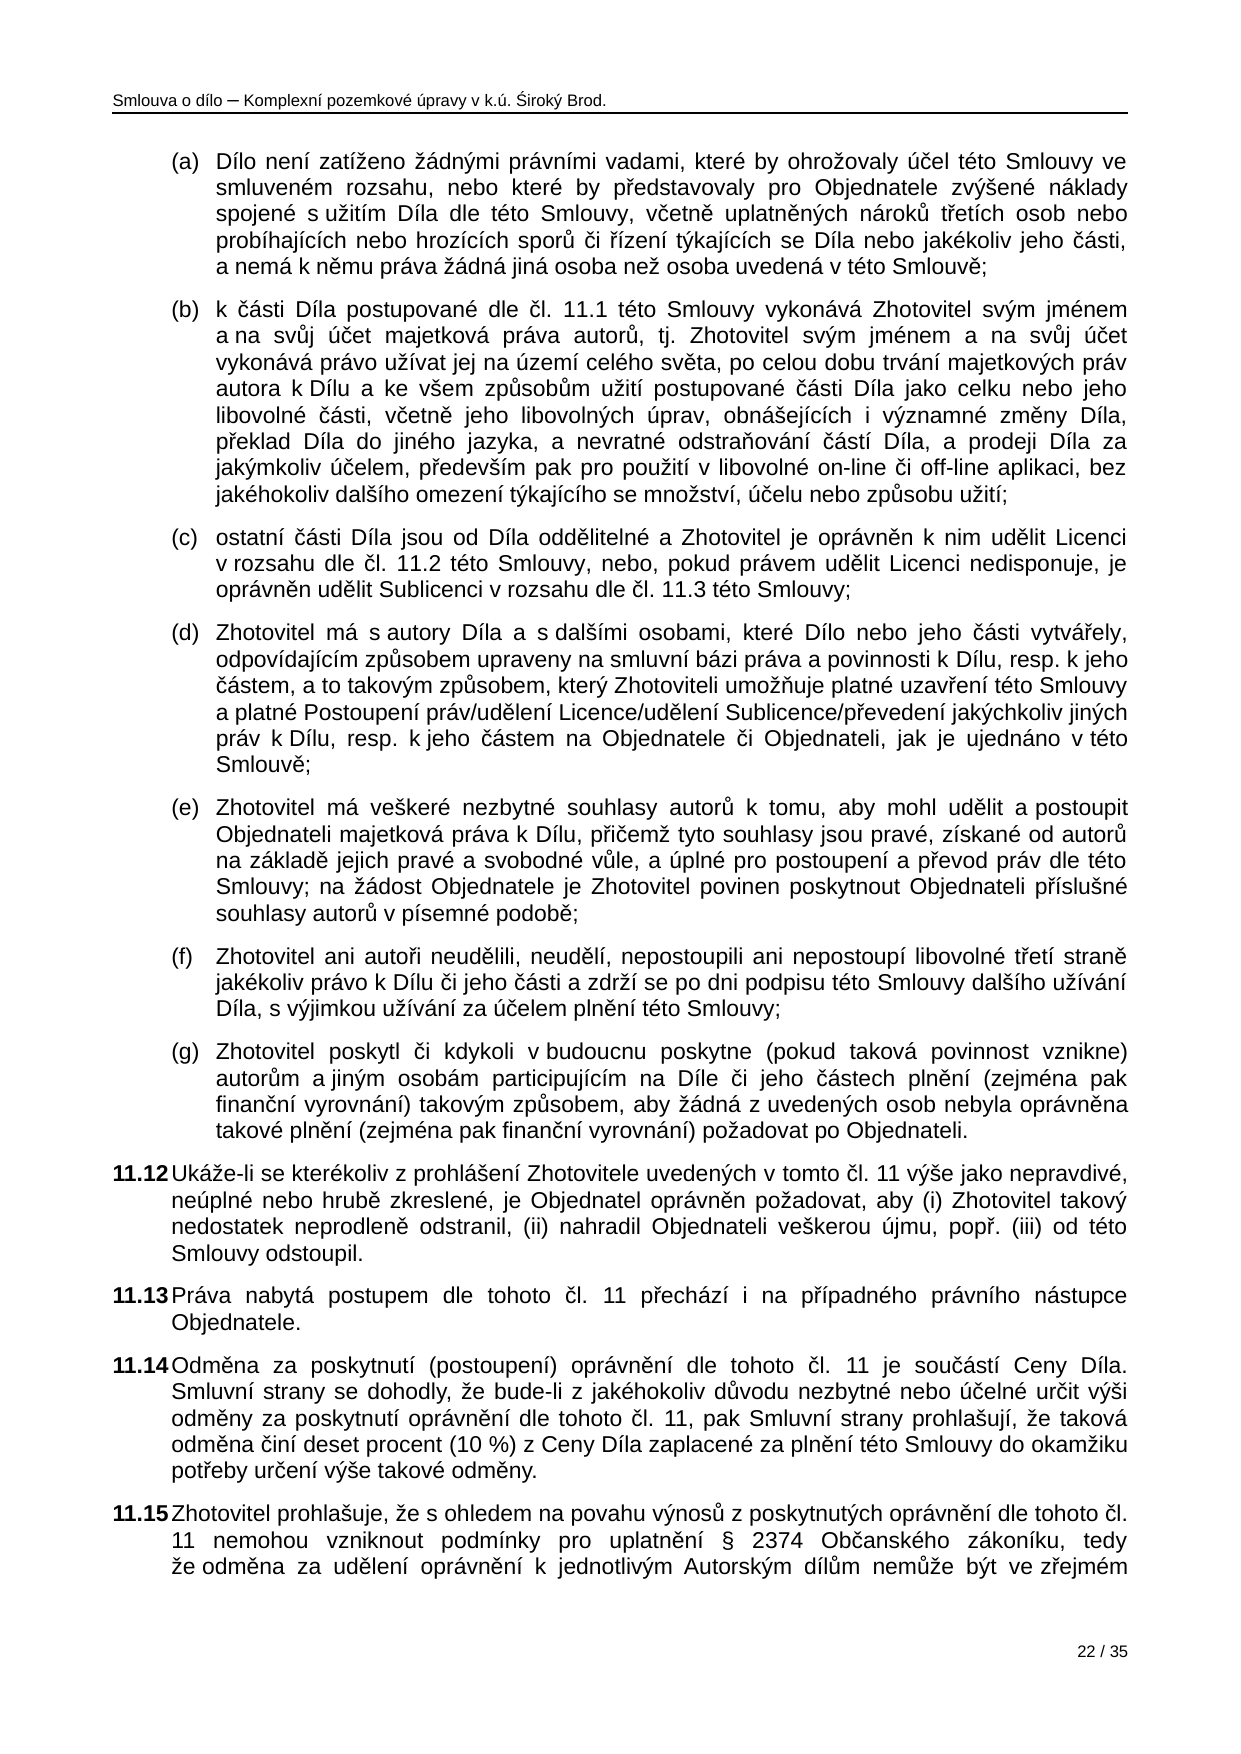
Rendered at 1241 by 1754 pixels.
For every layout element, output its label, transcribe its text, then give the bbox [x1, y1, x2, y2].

text Práva nabytá postupem dle tohoto čl. 11 přechází i na případného právního nástupce Objednatele. [112, 1282, 1128, 1335]
text k části Díla postupované dle čl. 11.1 této Smlouvy vykonává Zhotovitel svým jménem a na svůj účet majetková práva autorů, tj. Zhotovitel svým jménem a na svůj účet vykonává právo užívat jej na území celého světa, po celou dobu trvání majetkových práv autora k Dílu a ke všem způsobům užití postupované části Díla jako celku nebo jeho libovolné části, včetně jeho libovolných úprav, obnášejících i významné změny Díla, překlad Díla do jiného jazyka, a nevratné odstraňování částí Díla, a prodeji Díla za jakýmkoliv účelem, především pak pro použití v libovolné on-line či off-line aplikaci, bez jakéhokoliv dalšího omezení týkajícího se množství, účelu nebo způsobu užití; [171, 296, 1128, 507]
list Dílo není zatíženo žádnými právními vadami, které by ohrožovaly účel této Smlouvy ve smluveném rozsahu, nebo které by představovaly pro Objednatele zvýšené náklady spojené s užitím Díla dle této Smlouvy, včetně uplatněných nároků třetích osob nebo probíhajících nebo hrozících sporů či řízení týkajících se Díla nebo jakékoliv jeho části, a nemá k němu práva žádná jiná osoba než osoba uvedená v této Smlouvě; [171, 148, 1128, 279]
text Zhotovitel má s autory Díla a s dalšími osobami, které Dílo nebo jeho části vytvářely, odpovídajícím způsobem upraveny na smluvní bázi práva a povinnosti k Dílu, resp. k jeho částem, a to takovým způsobem, který Zhotoviteli umožňuje platné uzavření této Smlouvy a platné Postoupení práv/udělení Licence/udělení Sublicence/převedení jakýchkoliv jiných práv k Dílu, resp. k jeho částem na Objednatele či Objednateli, jak je ujednáno v této Smlouvě; [171, 619, 1128, 777]
text Odměna za poskytnutí (postoupení) oprávnění dle tohoto čl. 11 je součástí Ceny Díla. Smluvní strany se dohodly, že bude-li z jakéhokoliv důvodu nezbytné nebo účelné určit výši odměny za poskytnutí oprávnění dle tohoto čl. 11, pak Smluvní strany prohlašují, že taková odměna činí deset procent (10 %) z Ceny Díla zaplacené za plnění této Smlouvy do okamžiku potřeby určení výše takové odměny. [112, 1352, 1128, 1484]
text Zhotovitel poskytl či kdykoli v budoucnu poskytne (pokud taková povinnost vznikne) autorům a jiným osobám participujícím na Díle či jeho částech plnění (zejména pak finanční vyrovnání) takovým způsobem, aby žádná z uvedených osob nebyla oprávněna takové plnění (zejména pak finanční vyrovnání) požadovat po Objednateli. [171, 1038, 1128, 1144]
text ostatní části Díla jsou od Díla oddělitelné a Zhotovitel je oprávněn k nim udělit Licenci v rozsahu dle čl. 11.2 této Smlouvy, nebo, pokud právem udělit Licenci nedisponuje, je oprávněn udělit Sublicenci v rozsahu dle čl. 11.3 této Smlouvy; [171, 524, 1128, 603]
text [112, 1500, 1128, 1579]
text Ukáže-li se kterékoliv z prohlášení Zhotovitele uvedených v tomto čl. 11 výše jako nepravdivé, neúplné nebo hrubě zkreslené, je Objednatel oprávněn požadovat, aby (i) Zhotovitel takový nedostatek neprodleně odstranil, (ii) nahradil Objednateli veškerou újmu, popř. (iii) od této Smlouvy odstoupil. [112, 1160, 1128, 1266]
text Zhotovitel ani autoři neudělili, neudělí, nepostoupili ani nepostoupí libovolné třetí straně jakékoliv právo k Dílu či jeho části a zdrží se po dni podpisu této Smlouvy dalšího užívání Díla, s výjimkou užívání za účelem plnění této Smlouvy; [171, 943, 1128, 1022]
text Zhotovitel má veškeré nezbytné souhlasy autorů k tomu, aby mohl udělit a postoupit Objednateli majetková práva k Dílu, přičemž tyto souhlasy jsou pravé, získané od autorů na základě jejich pravé a svobodné vůle, a úplné pro postoupení a převod práv dle této Smlouvy; na žádost Objednatele je Zhotovitel povinen poskytnout Objednateli příslušné souhlasy autorů v písemné podobě; [171, 794, 1128, 926]
